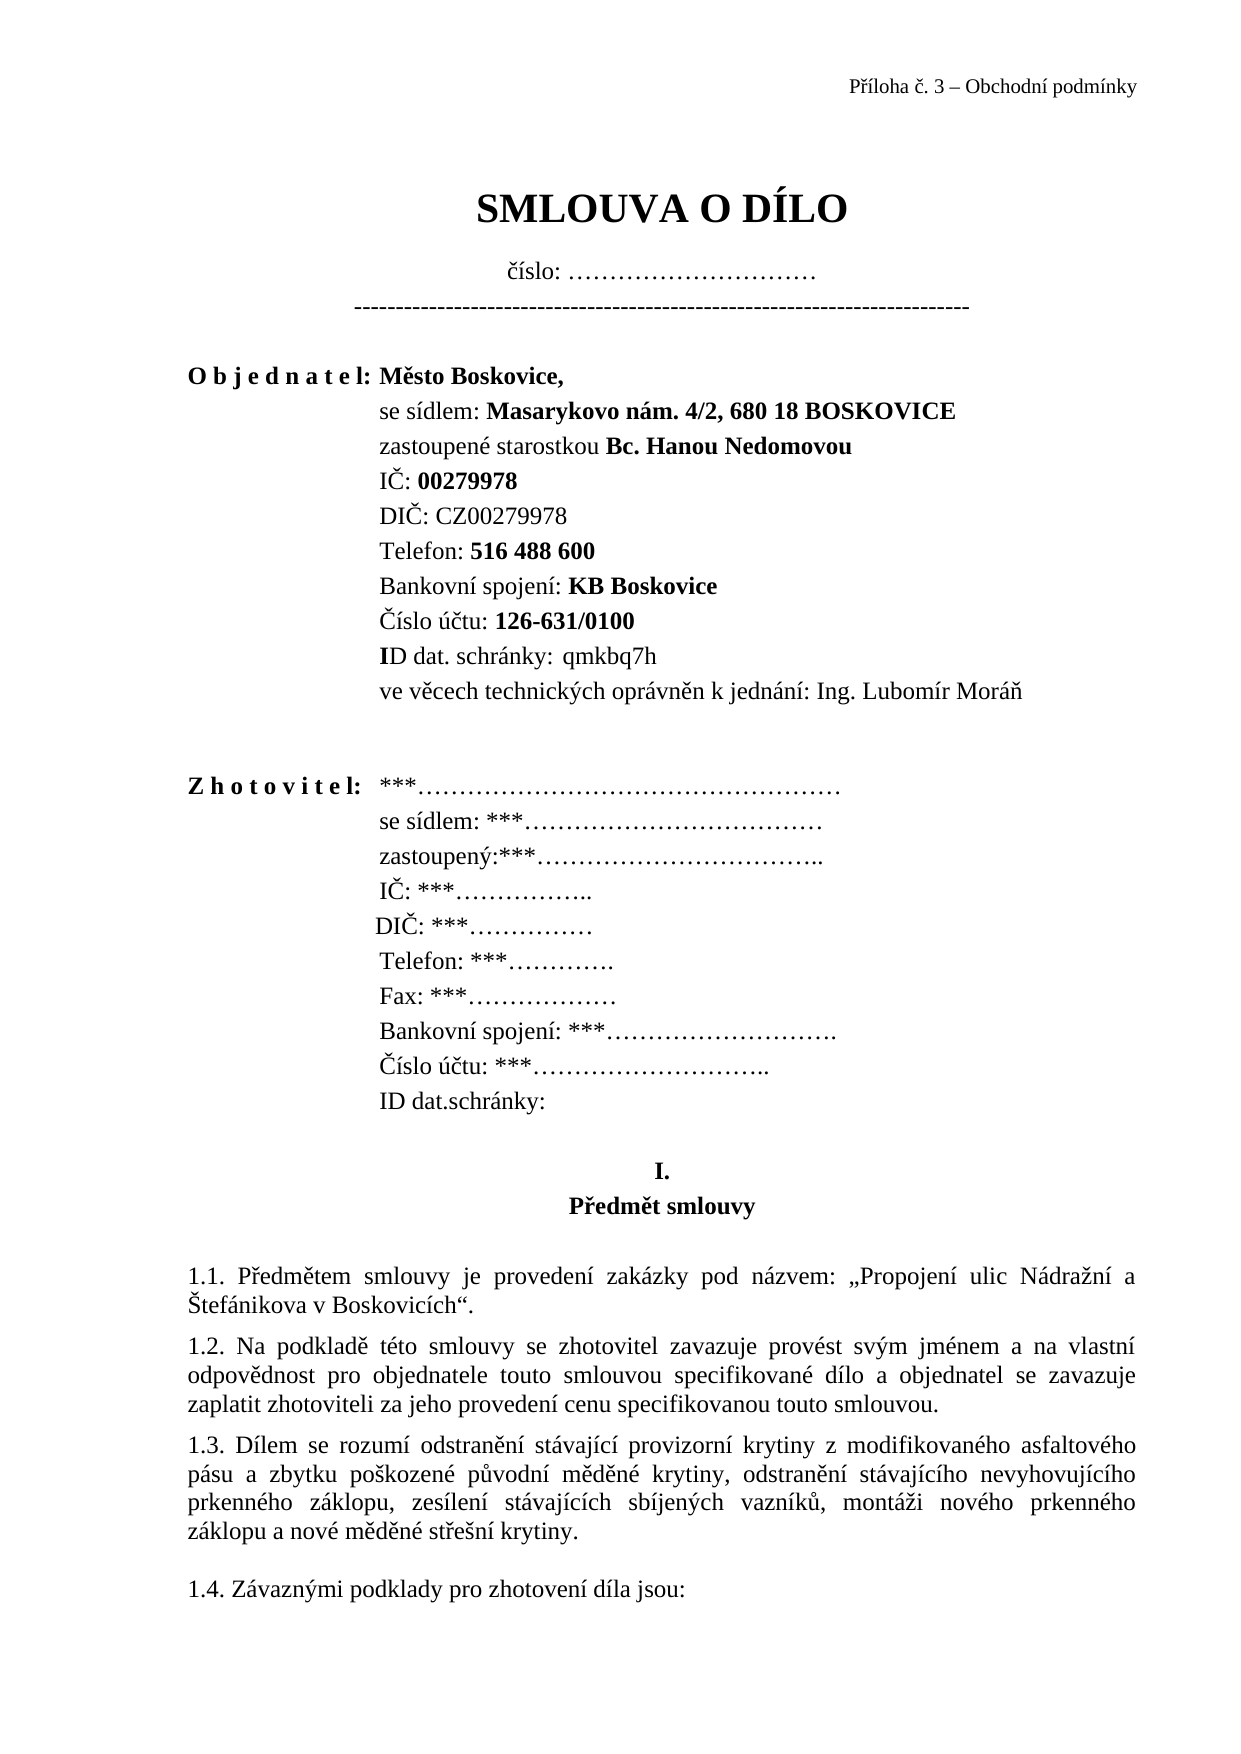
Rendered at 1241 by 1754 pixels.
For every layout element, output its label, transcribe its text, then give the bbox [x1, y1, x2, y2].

text Číslo účtu: ***……………………….. [187, 1051, 1137, 1080]
text 1.4. Závaznými podklady pro zhotovení díla jsou: [187, 1574, 1137, 1602]
text zastoupený:***…………………………….. [187, 841, 1137, 870]
text ID dat.schránky: [187, 1086, 1137, 1115]
text Bankovní spojení: KB Boskovice [187, 571, 1137, 599]
text DIČ: CZ00279978 [187, 501, 1137, 529]
text Číslo účtu: 126-631/0100 [187, 606, 1137, 634]
text 1.2. Na podkladě této smlouvy se zhotovitel zavazuje provést svým jménem a na vlastní odpovědnost pro objednatele touto smlouvou specifikované dílo a objednatel se zavazuje zaplatit zhotoviteli za jeho provedení cenu specifikovanou touto smlouvou. [187, 1331, 1137, 1417]
text 1.1. Předmětem smlouvy je provedení zakázky pod názvem: „Propojení ulic Nádražní a Štefánikova v Boskovicích“. [187, 1261, 1137, 1319]
text se sídlem: Masarykovo nám. 4/2, 680 18 BOSKOVICE [187, 396, 1137, 424]
text ID dat. schránky: qmkbq7h [187, 641, 1137, 669]
text se sídlem: ***……………………………… [187, 806, 1137, 835]
text Telefon: 516 488 600 [187, 536, 1137, 564]
text ve věcech technických oprávněn k jednání: Ing. Lubomír Moráň [187, 676, 1137, 704]
text IČ: ***…………….. [187, 876, 1137, 905]
text Předmět smlouvy [187, 1191, 1137, 1220]
text SMLOUVA O DÍLO [187, 184, 1137, 232]
text -------------------------------------------------------------------------- [187, 291, 1137, 319]
text I. [187, 1156, 1137, 1185]
text číslo: ………………………… [187, 256, 1137, 284]
text Fax: ***……………… [187, 981, 1137, 1010]
text Telefon: ***…………. [187, 946, 1137, 975]
text DIČ: ***…………… [187, 911, 1137, 940]
text 1.3. Dílem se rozumí odstranění stávající provizorní krytiny z modifikovaného asfaltového pásu a zbytku poškozené původní měděné krytiny, odstranění stávajícího nevyhovujícího prkenného záklopu, zesílení stávajících sbíjených vazníků, montáži nového prkenného záklopu a nové měděné střešní krytiny. [187, 1430, 1137, 1545]
text O b j e d n a t e l: Město Boskovice, [187, 361, 1137, 389]
text Bankovní spojení: ***………………………. [187, 1016, 1137, 1045]
text Z h o t o v i t e l: ***…………………………………………… [187, 771, 1137, 800]
text zastoupené starostkou Bc. Hanou Nedomovou [187, 431, 1137, 459]
text IČ: 00279978 [187, 466, 1137, 494]
